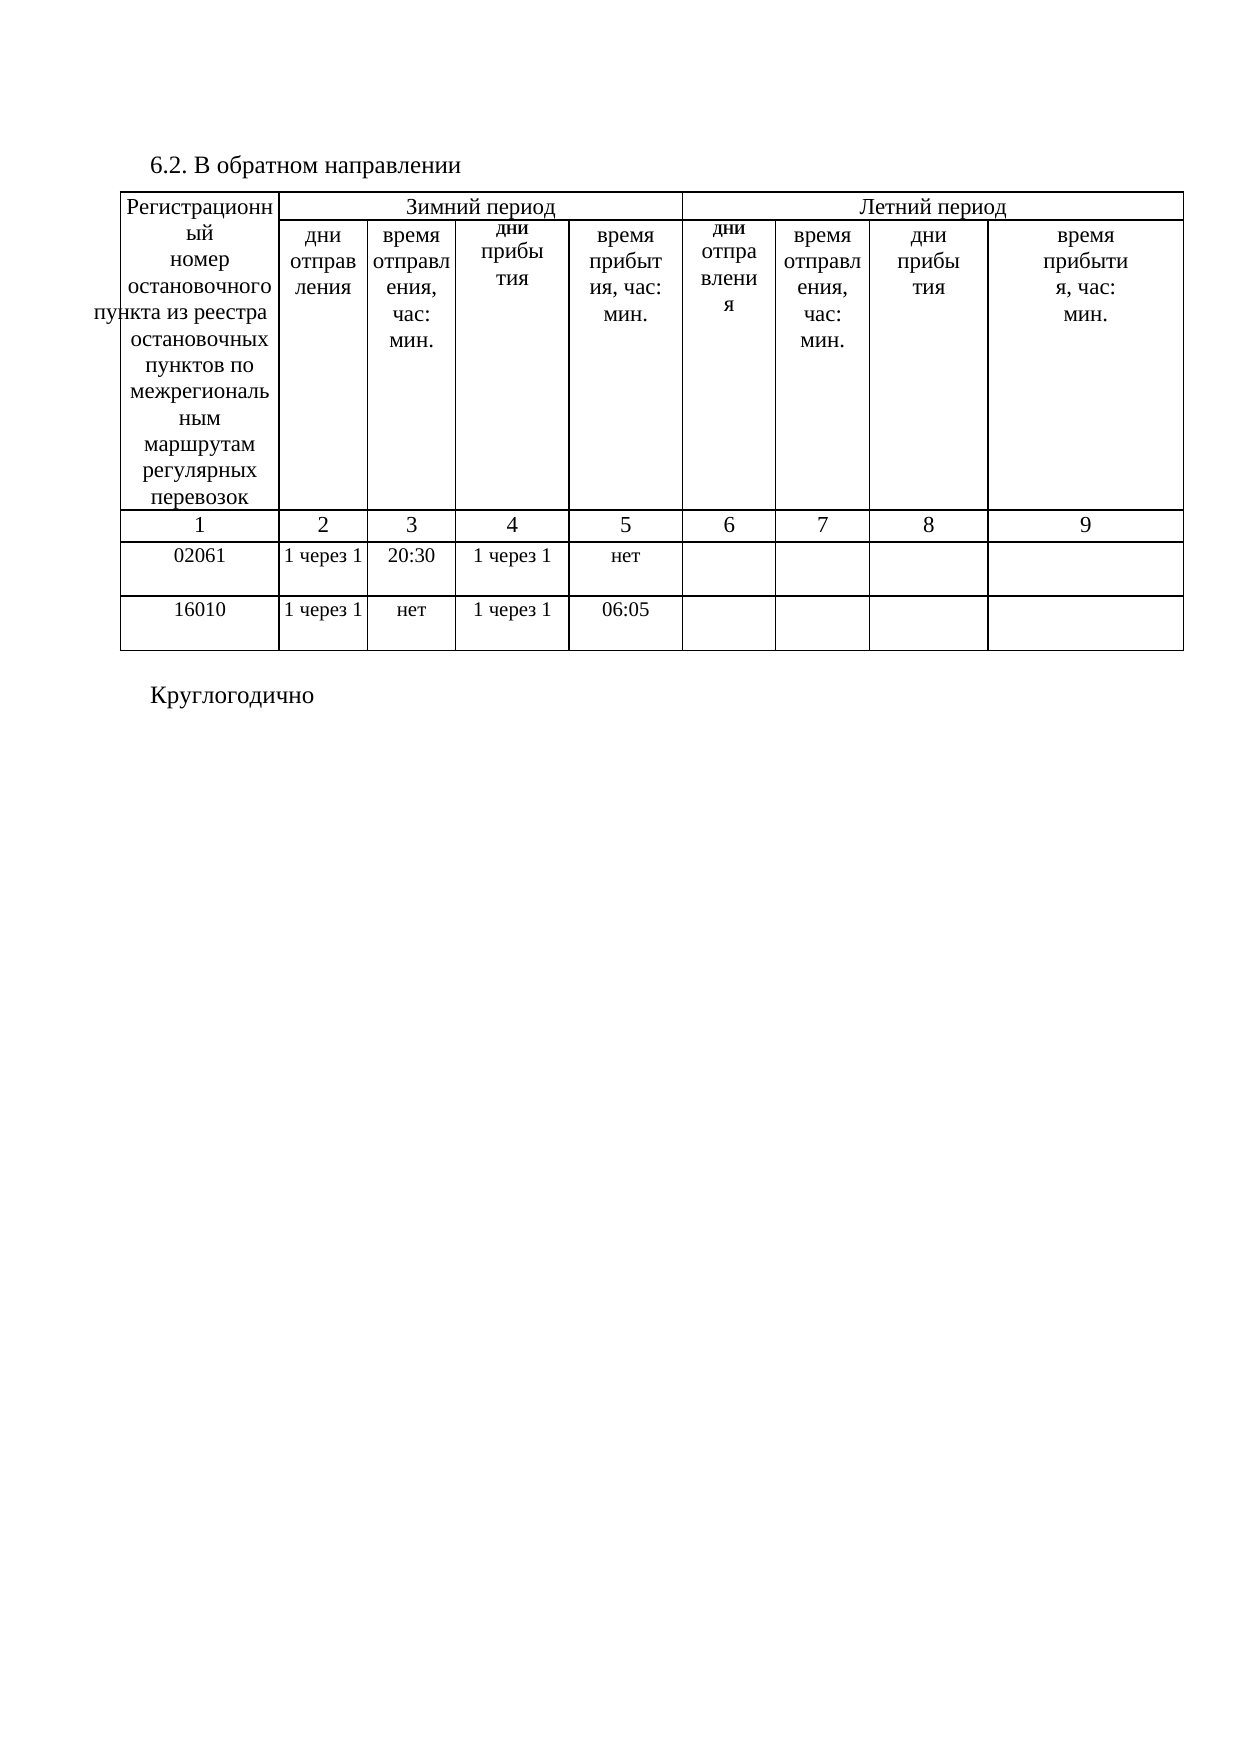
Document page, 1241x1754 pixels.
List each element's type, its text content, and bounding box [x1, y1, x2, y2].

table_cell время отправл ения, час: мин. [368, 221, 455, 509]
table_cell 8 [870, 511, 987, 541]
table_cell 1 через 1 [456, 543, 568, 595]
table_cell 6 [683, 511, 775, 541]
table_cell время отправл ения, час: мин. [776, 221, 869, 509]
table_cell ДНИ отпра влени я [683, 221, 775, 509]
table_cell время прибыти я, час: мин. [989, 221, 1183, 509]
text 6.2. В обратном направлении [150, 150, 1090, 179]
table_cell 5 [570, 511, 682, 541]
table_cell [776, 543, 869, 595]
table_cell 1 через 1 [280, 543, 367, 595]
table_cell 1 [121, 511, 278, 541]
table_cell [870, 597, 987, 650]
table_cell [683, 597, 775, 650]
table_cell [776, 597, 869, 650]
table_cell ДНИ прибы тия [456, 221, 568, 509]
table_cell 4 [456, 511, 568, 541]
table_cell [870, 543, 987, 595]
table_cell время прибыт ия, час: мин. [570, 221, 682, 509]
table_cell [989, 543, 1183, 595]
table_cell [683, 543, 775, 595]
table_cell 02061 [121, 543, 278, 595]
table_cell 3 [368, 511, 455, 541]
table_cell дни отправ ления [280, 221, 367, 509]
table_cell 16010 [121, 597, 278, 650]
table_cell 1 через 1 [280, 597, 367, 650]
table_header Зимний период [280, 193, 682, 219]
table_cell дни прибы тия [870, 221, 987, 509]
table_cell 20:30 [368, 543, 455, 595]
table_cell 9 [989, 511, 1183, 541]
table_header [121, 193, 278, 509]
table_cell нет [368, 597, 455, 650]
table_cell 7 [776, 511, 869, 541]
table_cell 1 через 1 [456, 597, 568, 650]
table_cell нет [570, 543, 682, 595]
table_cell [989, 597, 1183, 650]
table_cell 2 [280, 511, 367, 541]
table_header Летний период [683, 193, 1183, 219]
table_cell 06:05 [570, 597, 682, 650]
text Круглогодично [150, 680, 1090, 709]
